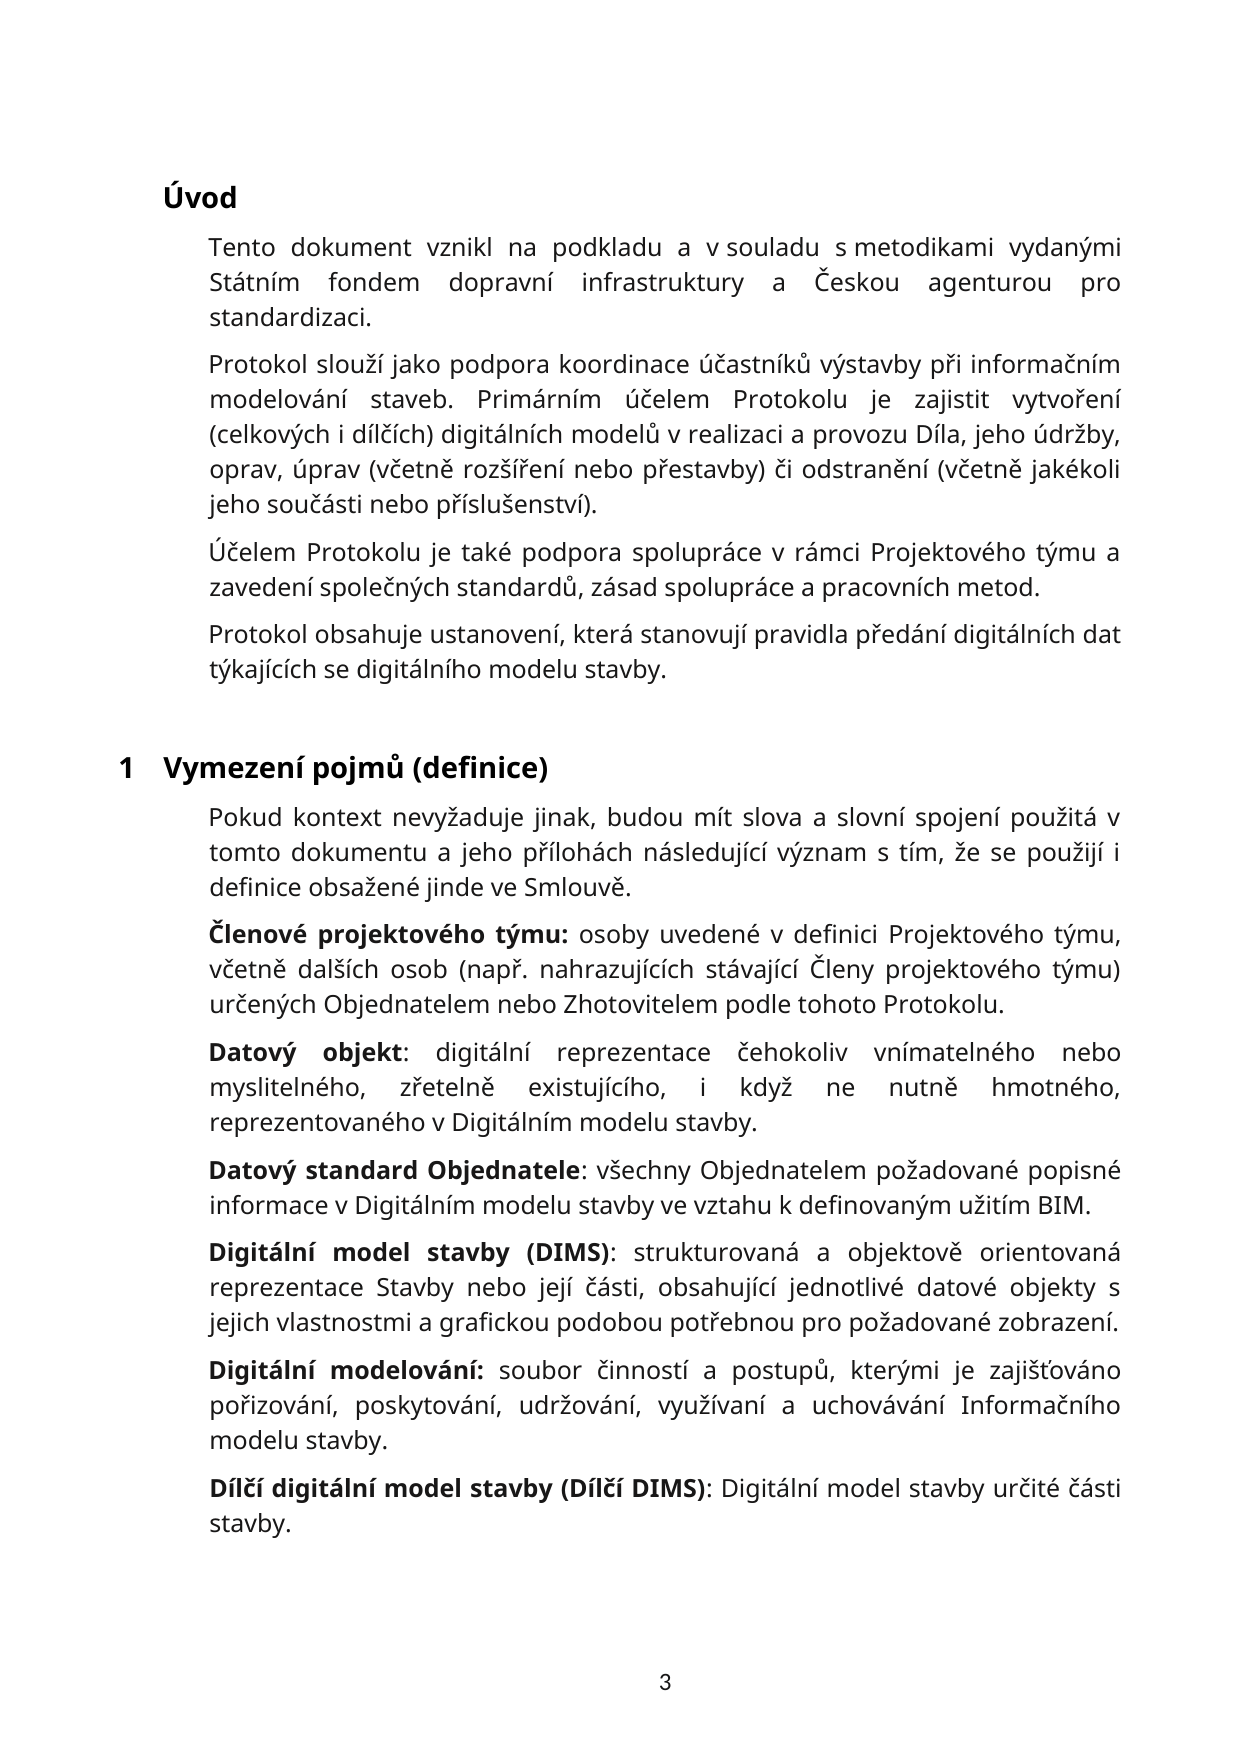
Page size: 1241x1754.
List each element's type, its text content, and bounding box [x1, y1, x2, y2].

text Dílčí digitální model stavby (Dílčí DIMS): Digitální model stavby určité části stavby. [208, 1470, 1122, 1539]
text Pokud kontext nevyžaduje jinak, budou mít slova a slovní spojení použitá v tomto dokumentu a jeho přílohách následující význam s tím, že se použijí i definice obsažené jinde ve Smlouvě. [208, 799, 1122, 904]
text Digitální modelování: soubor činností a postupů, kterými je zajišťováno pořizování, poskytování, udržování, využívaní a uchovávání Informačního modelu stavby. [208, 1353, 1122, 1457]
text Digitální model stavby (DIMS): strukturovaná a objektově orientovaná reprezentace Stavby nebo její části, obsahující jednotlivé datové objekty s jejich vlastnostmi a grafickou podobou potřebnou pro požadované zobrazení. [208, 1235, 1122, 1339]
subtitle Vymezení pojmů (definice) [118, 747, 1122, 787]
text Tento dokument vznikl na podkladu a v souladu s metodikami vydanými Státním fondem dopravní infrastruktury a Českou agenturou pro standardizaci. [208, 229, 1122, 333]
subtitle Úvod [162, 177, 1122, 217]
text Účelem Protokolu je také podpora spolupráce v rámci Projektového týmu a zavedení společných standardů, zásad spolupráce a pracovních metod. [208, 534, 1122, 604]
text Datový objekt: digitální reprezentace čehokoliv vnímatelného nebo myslitelného, zřetelně existujícího, i když ne nutně hmotného, reprezentovaného v Digitálním modelu stavby. [208, 1035, 1122, 1139]
text Členové projektového týmu: osoby uvedené v definici Projektového týmu, včetně dalších osob (např. nahrazujících stávající Členy projektového týmu) určených Objednatelem nebo Zhotovitelem podle tohoto Protokolu. [208, 917, 1122, 1021]
text Protokol obsahuje ustanovení, která stanovují pravidla předání digitálních dat týkajících se digitálního modelu stavby. [208, 617, 1122, 686]
text Protokol slouží jako podpora koordinace účastníků výstavby při informačním modelování staveb. Primárním účelem Protokolu je zajistit vytvoření (celkových i dílčích) digitálních modelů v realizaci a provozu Díla, jeho údržby, oprav, úprav (včetně rozšíření nebo přestavby) či odstranění (včetně jakékoli jeho součásti nebo příslušenství). [208, 347, 1122, 521]
text Datový standard Objednatele: všechny Objednatelem požadované popisné informace v Digitálním modelu stavby ve vztahu k definovaným užitím BIM. [208, 1152, 1122, 1221]
